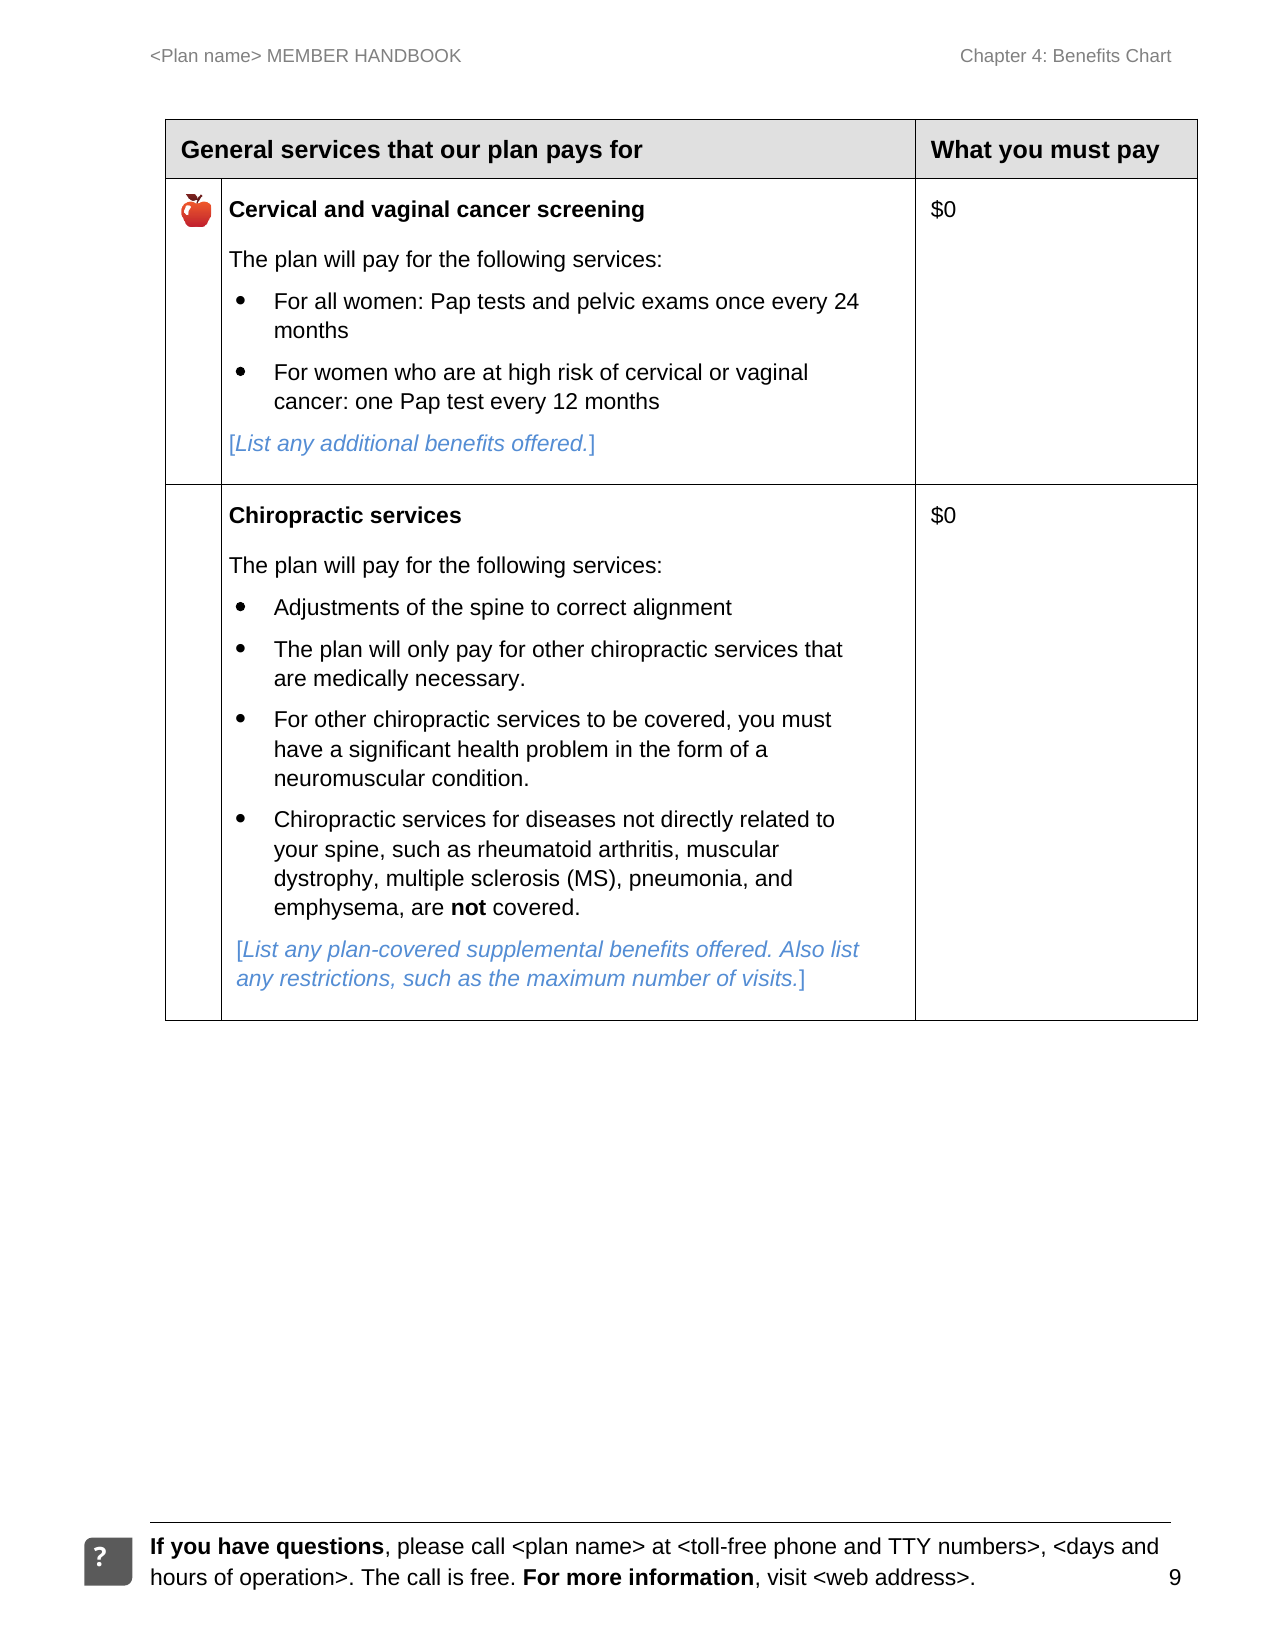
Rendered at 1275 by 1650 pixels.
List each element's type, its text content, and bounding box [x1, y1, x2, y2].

table_header General services that our plan pays for [166, 120, 915, 178]
picture [181, 194, 212, 227]
table_cell $0 [916, 179, 1197, 484]
table_cell [166, 179, 221, 484]
table_cell Chiropractic services The plan will pay for the following services: Adjustments of the spine to correct alignment The plan will only pay for other chiropractic services that are medically necessary. For other chiropractic services to be covered, you must have a significant health problem in the form of a neuromuscular condition. Chiropractic services for diseases not directly related to your spine, such as rheumatoid arthritis, muscular dystrophy, multiple sclerosis (MS), pneumonia, and emphysema, are not covered. [List any plan-covered supplemental benefits offered. Also list any restrictions, such as the maximum number of visits.] [222, 485, 915, 1019]
table_cell Cervical and vaginal cancer screening The plan will pay for the following services: For all women: Pap tests and pelvic exams once every 24 months For women who are at high risk of cervical or vaginal cancer: one Pap test every 12 months [List any additional benefits offered.] [222, 179, 915, 484]
table_cell [166, 485, 221, 1019]
table_header What you must pay [916, 120, 1197, 178]
table_cell $0 [916, 485, 1197, 1019]
